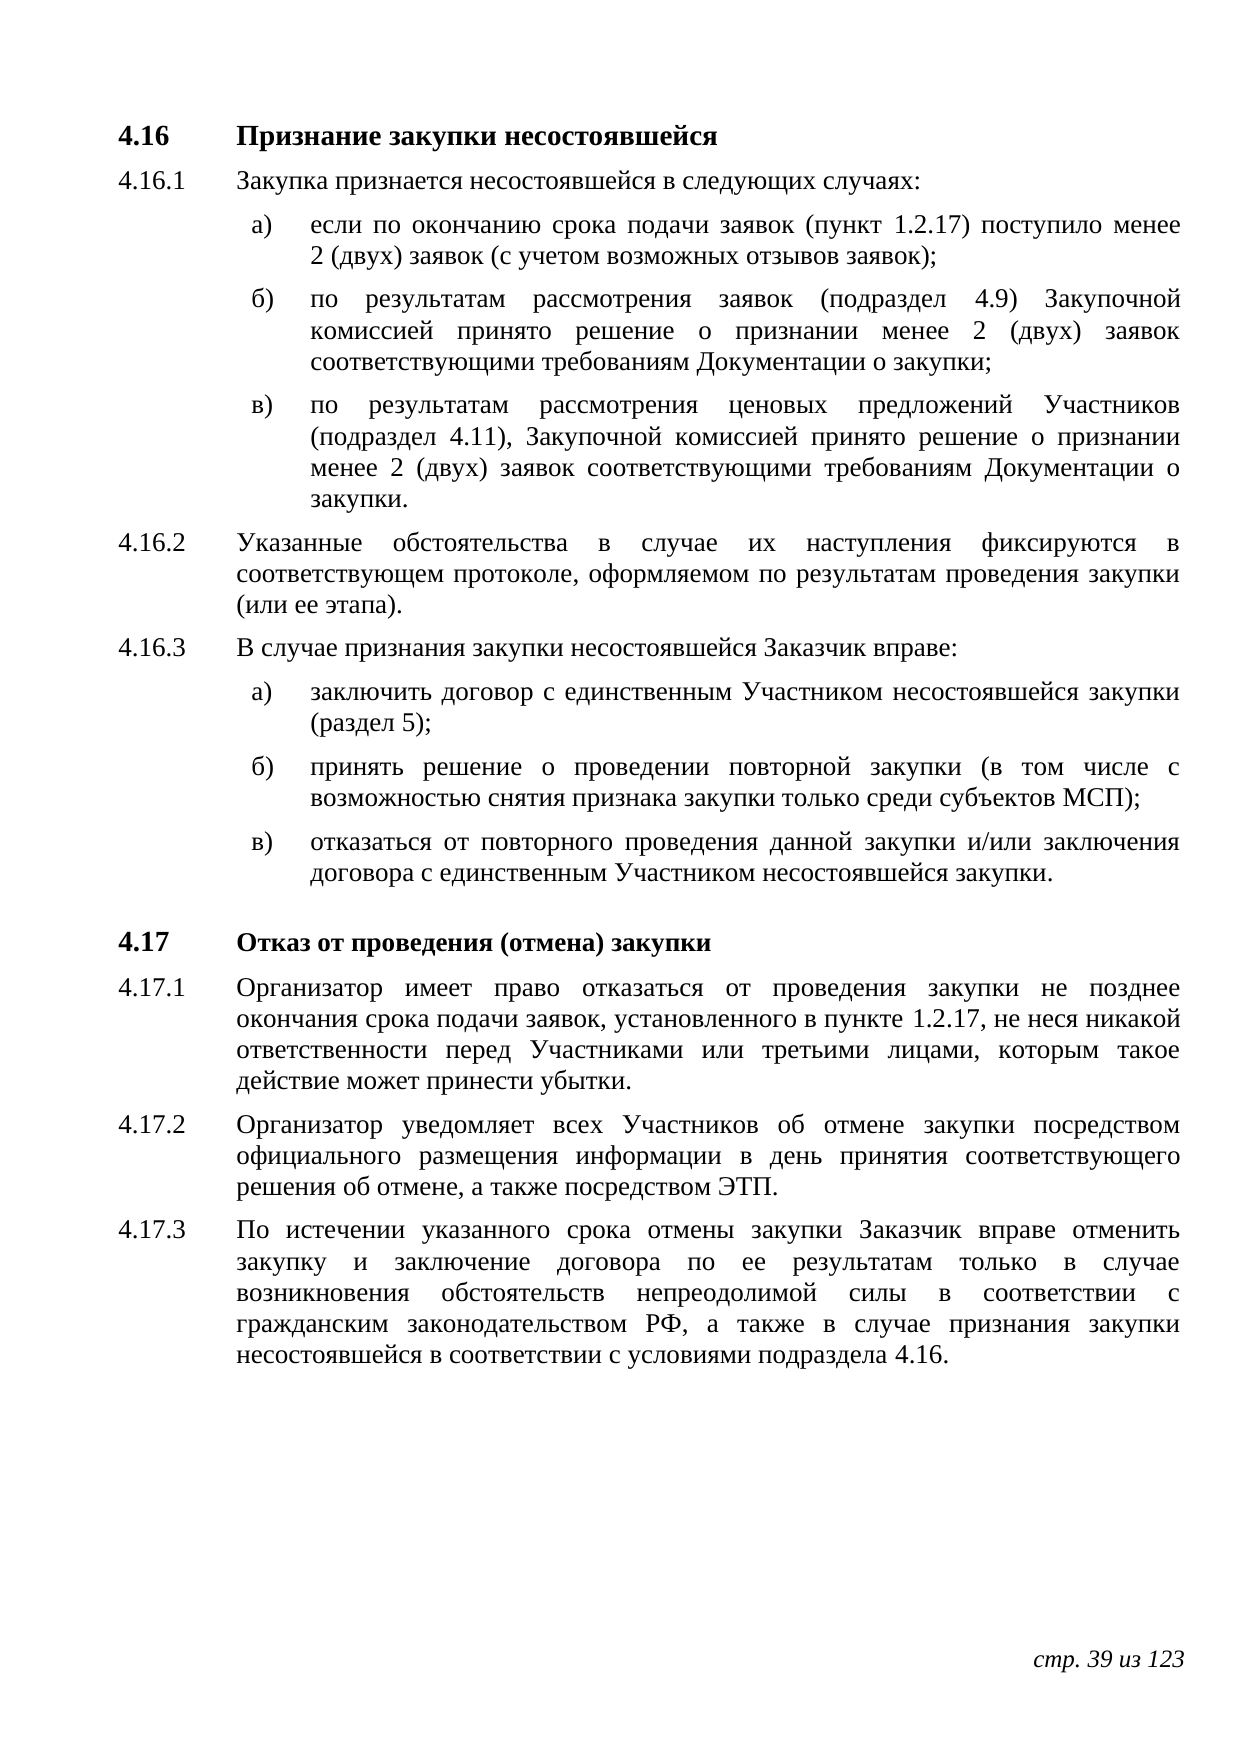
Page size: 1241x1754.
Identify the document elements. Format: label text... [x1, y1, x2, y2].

text заключить договор с единственным Участником несостоявшейся закупки (раздел 5); [251, 675, 1181, 737]
text По истечении указанного срока отмены закупки Заказчик вправе отменить закупку и заключение договора по ее результатам только в случае возникновения обстоятельств непреодолимой силы в соответствии с гражданским законодательством РФ, а также в случае признания закупки несостоявшейся в соответствии с условиями подраздела 4.16. [118, 1214, 1181, 1369]
text В случае признания закупки несостоявшейся Заказчик вправе: [118, 632, 1181, 663]
text по результатам рассмотрения ценовых предложений Участников (подраздел 4.11), Закупочной комиссией принято решение о признании менее 2 (двух) заявок соответствующими требованиям Документации о закупки. [251, 388, 1181, 513]
text отказаться от повторного проведения данной закупки и/или заключения договора с единственным Участником несостоявшейся закупки. [251, 825, 1181, 887]
subtitle Отказ от проведения (отмена) закупки [118, 924, 1181, 958]
text Организатор имеет право отказаться от проведения закупки не позднее окончания срока подачи заявок, установленного в пункте 1.2.17, не неся никакой ответственности перед Участниками или третьими лицами, которым такое действие может принести убытки. [118, 971, 1181, 1095]
text Организатор уведомляет всех Участников об отмене закупки посредством официального размещения информации в день принятия соответствующего решения об отмене, а также посредством ЭТП. [118, 1108, 1181, 1201]
text Закупка признается несостоявшейся в следующих случаях: [118, 164, 1181, 195]
text принять решение о проведении повторной закупки (в том числе с возможностью снятия признака закупки только среди субъектов МСП); [251, 750, 1181, 812]
text по результатам рассмотрения заявок (подраздел 4.9) Закупочной комиссией принято решение о признании менее 2 (двух) заявок соответствующими требованиям Документации о закупки; [251, 283, 1181, 376]
text если по окончанию срока подачи заявок (пункт 1.2.17) поступило менее 2 (двух) заявок (с учетом возможных отзывов заявок); [251, 208, 1181, 270]
text Указанные обстоятельства в случае их наступления фиксируются в соответствующем протоколе, оформляемом по результатам проведения закупки (или ее этапа). [118, 526, 1181, 619]
subtitle Признание закупки несостоявшейся [118, 118, 1181, 152]
